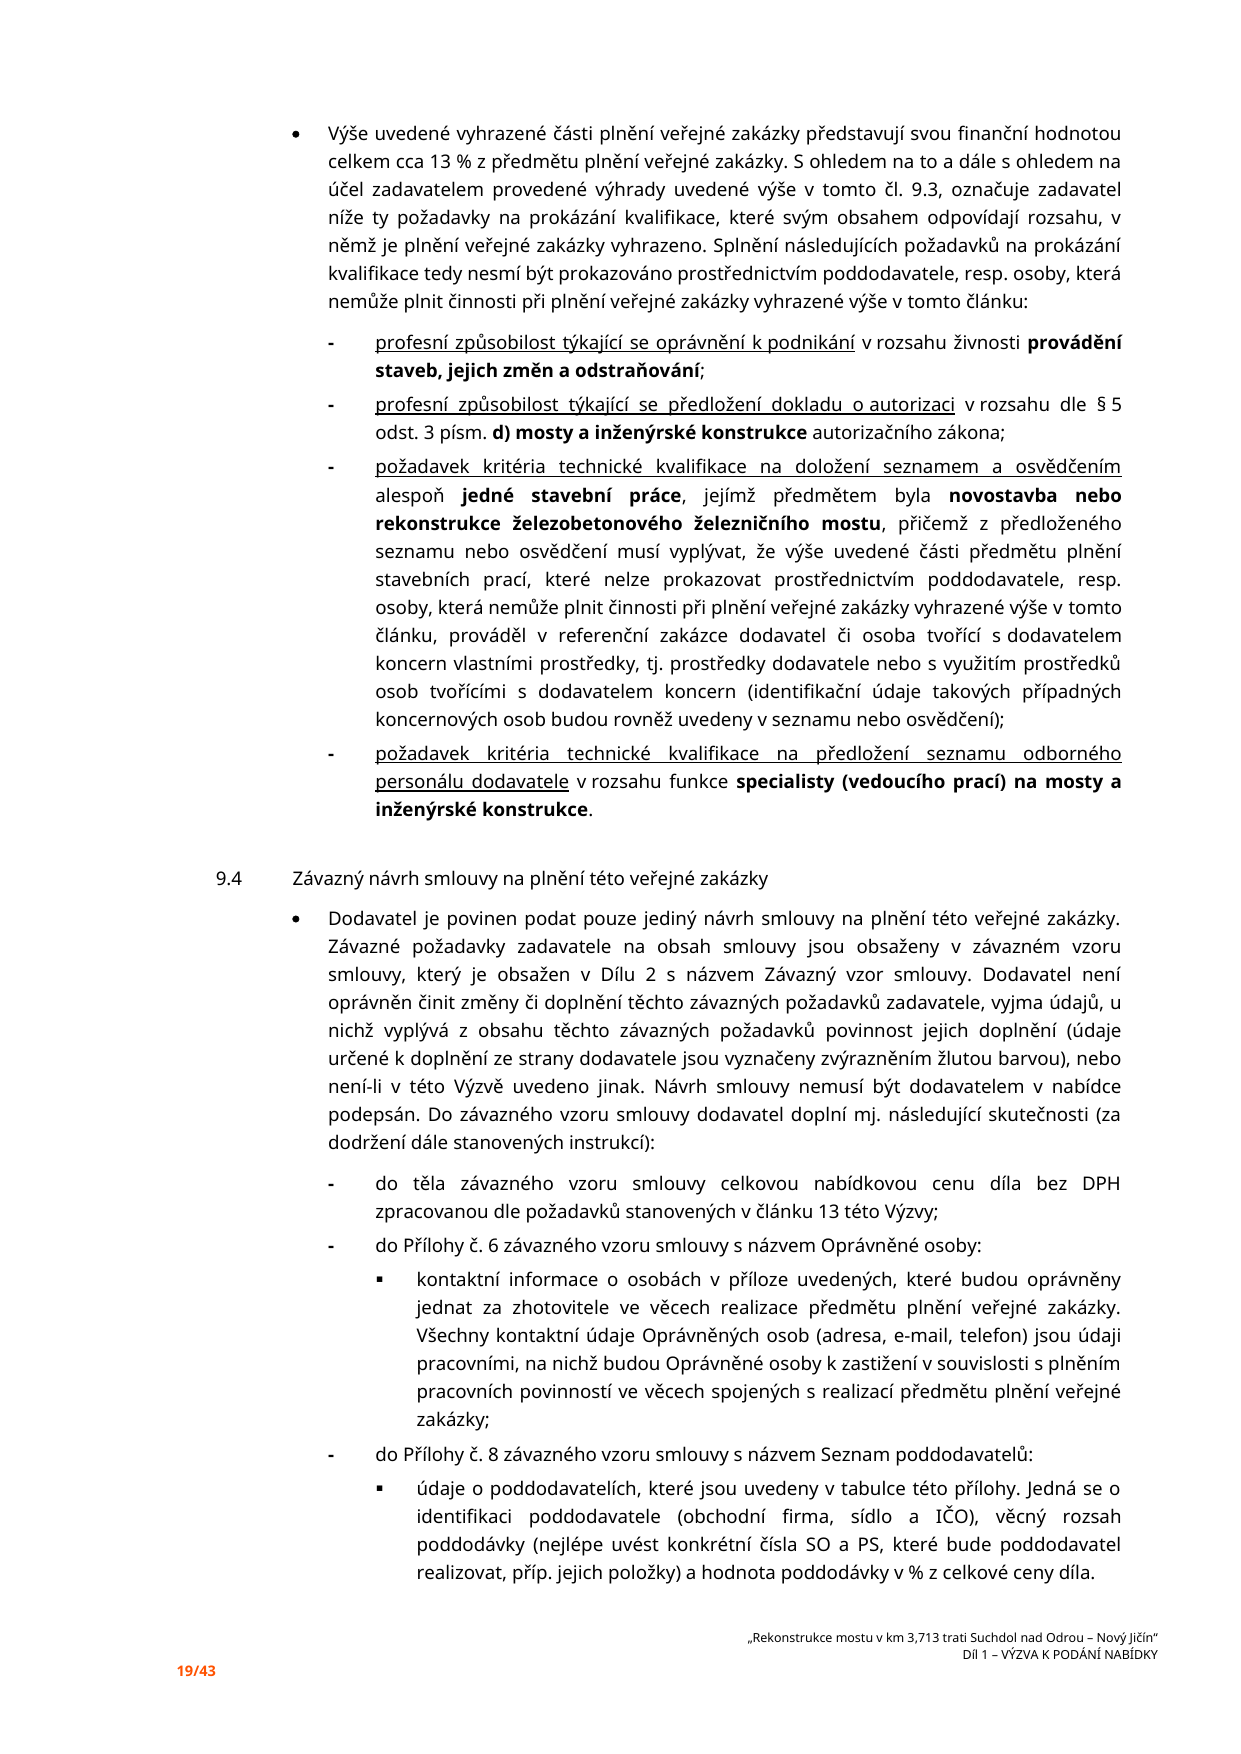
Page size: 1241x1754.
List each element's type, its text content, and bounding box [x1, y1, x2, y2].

text požadavek kritéria technické kvalifikace na předložení seznamu odborného personálu dodavatele v rozsahu funkce specialisty (vedoucího prací) na mosty a inženýrské konstrukce. [328, 740, 1122, 822]
text požadavek kritéria technické kvalifikace na doložení seznamem a osvědčením alespoň jedné stavební práce, jejímž předmětem byla novostavba nebo rekonstrukce železobetonového železničního mostu, přičemž z předloženého seznamu nebo osvědčení musí vyplývat, že výše uvedené části předmětu plnění stavebních prací, které nelze prokazovat prostřednictvím poddodavatele, resp. osoby, která nemůže plnit činnosti při plnění veřejné zakázky vyhrazené výše v tomto článku, prováděl v referenční zakázce dodavatel či osoba tvořící s dodavatelem koncern vlastními prostředky, tj. prostředky dodavatele nebo s využitím prostředků osob tvořícími s dodavatelem koncern (identifikační údaje takových případných koncernových osob budou rovněž uvedeny v seznamu nebo osvědčení); [328, 454, 1122, 732]
text Výše uvedené vyhrazené části plnění veřejné zakázky představují svou finanční hodnotou celkem cca 13 % z předmětu plnění veřejné zakázky. S ohledem na to a dále s ohledem na účel zadavatelem provedené výhrady uvedené výše v tomto čl. 9.3, označuje zadavatel níže ty požadavky na prokázání kvalifikace, které svým obsahem odpovídají rozsahu, v němž je plnění veřejné zakázky vyhrazeno. Splnění následujících požadavků na prokázání kvalifikace tedy nesmí být prokazováno prostřednictvím poddodavatele, resp. osoby, která nemůže plnit činnosti při plnění veřejné zakázky vyhrazené výše v tomto článku: [292, 121, 1122, 314]
text do Přílohy č. 6 závazného vzoru smlouvy s názvem Oprávněné osoby: [328, 1232, 1122, 1258]
text do těla závazného vzoru smlouvy celkovou nabídkovou cenu díla bez DPH zpracovanou dle požadavků stanovených v článku 13 této Výzvy; [328, 1170, 1122, 1224]
text do Přílohy č. 8 závazného vzoru smlouvy s názvem Seznam poddodavatelů: [328, 1441, 1122, 1467]
text profesní způsobilost týkající se oprávnění k podnikání v rozsahu živnosti provádění staveb, jejich změn a odstraňování; [328, 329, 1122, 383]
text údaje o poddodavatelích, které jsou uvedeny v tabulce této přílohy. Jedná se o identifikaci poddodavatele (obchodní firma, sídlo a IČO), věcný rozsah poddodávky (nejlépe uvést konkrétní čísla SO a PS, které bude poddodavatel realizovat, příp. jejich položky) a hodnota poddodávky v % z celkové ceny díla. [375, 1475, 1122, 1585]
text Závazný návrh smlouvy na plnění této veřejné zakázky [216, 865, 1122, 890]
text kontaktní informace o osobách v příloze uvedených, které budou oprávněny jednat za zhotovitele ve věcech realizace předmětu plnění veřejné zakázky. Všechny kontaktní údaje Oprávněných osob (adresa, e-mail, telefon) jsou údaji pracovními, na nichž budou Oprávněné osoby k zastižení v souvislosti s plněním pracovních povinností ve věcech spojených s realizací předmětu plnění veřejné zakázky; [375, 1267, 1122, 1432]
text Dodavatel je povinen podat pouze jediný návrh smlouvy na plnění této veřejné zakázky. Závazné požadavky zadavatele na obsah smlouvy jsou obsaženy v závazném vzoru smlouvy, který je obsažen v Dílu 2 s názvem Závazný vzor smlouvy. Dodavatel není oprávněn činit změny či doplnění těchto závazných požadavků zadavatele, vyjma údajů, u nichž vyplývá z obsahu těchto závazných požadavků povinnost jejich doplnění (údaje určené k doplnění ze strany dodavatele jsou vyznačeny zvýrazněním žlutou barvou), nebo není-li v této Výzvě uvedeno jinak. Návrh smlouvy nemusí být dodavatelem v nabídce podepsán. Do závazného vzoru smlouvy dodavatel doplní mj. následující skutečnosti (za dodržení dále stanovených instrukcí): [292, 905, 1122, 1155]
text profesní způsobilost týkající se předložení dokladu o autorizaci v rozsahu dle § 5 odst. 3 písm. d) mosty a inženýrské konstrukce autorizačního zákona; [328, 392, 1122, 445]
